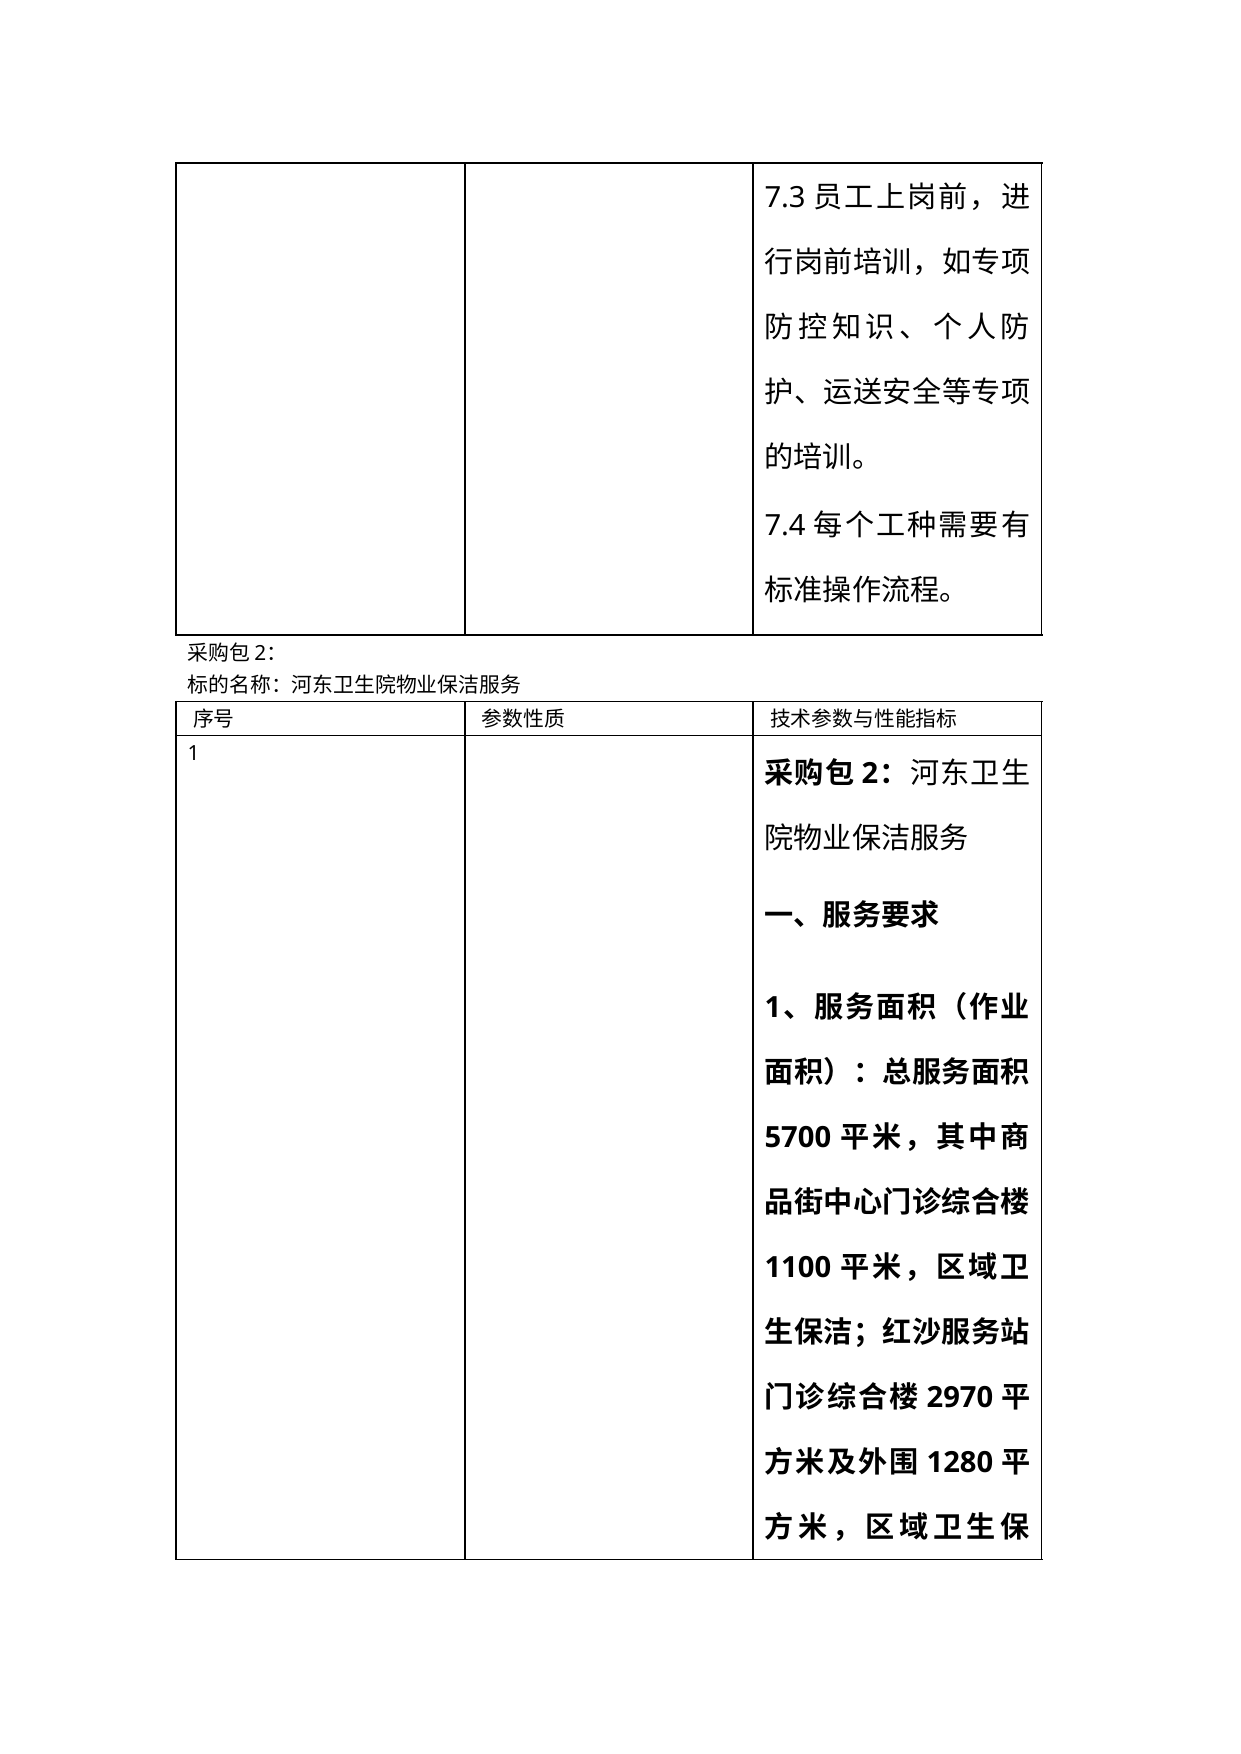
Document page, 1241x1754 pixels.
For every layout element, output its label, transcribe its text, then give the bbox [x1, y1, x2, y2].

table_cell [466, 736, 752, 1558]
table_cell 1 [177, 736, 464, 1558]
text 标的名称：河东卫生院物业保洁服务 [187, 668, 1053, 701]
table_header 参数性质 [466, 702, 752, 735]
table_header 序号 [177, 702, 464, 735]
table_cell [466, 164, 752, 634]
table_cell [754, 164, 1041, 634]
text 采购包2： [187, 636, 1053, 668]
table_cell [754, 736, 1041, 1558]
table_cell 1 [177, 164, 464, 634]
table_header 技术参数与性能指标 [754, 702, 1041, 735]
